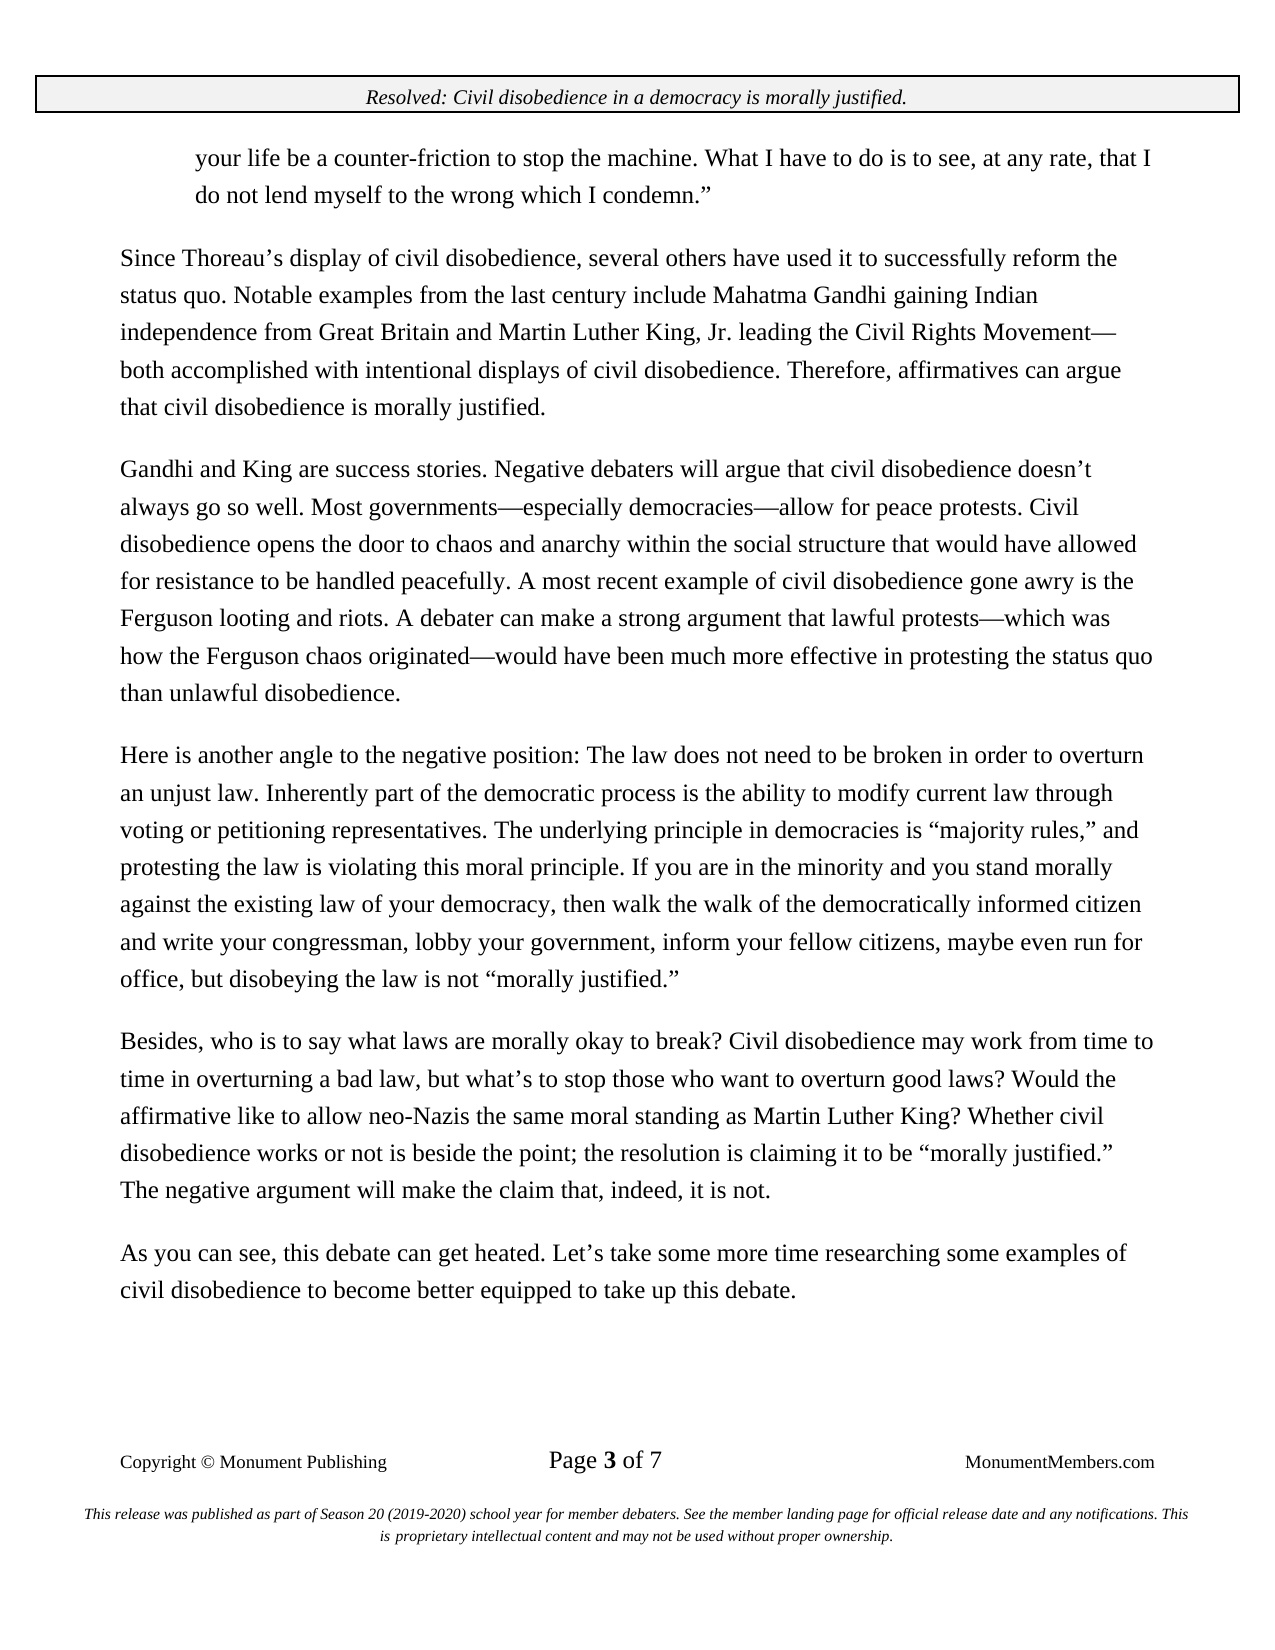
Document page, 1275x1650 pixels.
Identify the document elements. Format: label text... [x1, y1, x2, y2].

text Here is another angle to the negative position: The law does not need to be broken in order to overturn an unjust law. Inherently part of the democratic process is the ability to modify current law through voting or petitioning representatives. The underlying principle in democracies is “majority rules,” and protesting the law is violating this moral principle. If you are in the minority and you stand morally against the existing law of your democracy, then walk the walk of the democratically informed citizen and write your congressman, lobby your government, inform your fellow citizens, maybe even run for office, but disobeying the law is not “morally justified.” [120, 740, 1155, 993]
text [195, 143, 1155, 209]
text Since Thoreau’s display of civil disobedience, several others have used it to successfully reform the status quo. Notable examples from the last century include Mahatma Gandhi gaining Indian independence from Great Britain and Martin Luther King, Jr. leading the Civil Rights Movement—both accomplished with intentional displays of civil disobedience. Therefore, affirmatives can argue that civil disobedience is morally justified. [120, 243, 1155, 421]
text Gandhi and King are success stories. Negative debaters will argue that civil disobedience doesn’t always go so well. Most governments—especially democracies—allow for peace protests. Civil disobedience opens the door to chaos and anarchy within the social structure that would have allowed for resistance to be handled peacefully. A most recent example of civil disobedience gone awry is the Ferguson looting and riots. A debater can make a strong argument that lawful protests—which was how the Ferguson chaos originated—would have been much more effective in protesting the status quo than unlawful disobedience. [120, 454, 1155, 707]
text As you can see, this debate can get heated. Let’s take some more time researching some examples of civil disobedience to become better equipped to take up this debate. [120, 1238, 1155, 1304]
text Besides, who is to say what laws are morally okay to break? Civil disobedience may work from time to time in overturning a bad law, but what’s to stop those who want to overturn good laws? Would the affirmative like to allow neo-Nazis the same moral standing as Martin Luther King? Whether civil disobedience works or not is beside the point; the resolution is claiming it to be “morally justified.” The negative argument will make the claim that, indeed, it is not. [120, 1026, 1155, 1204]
